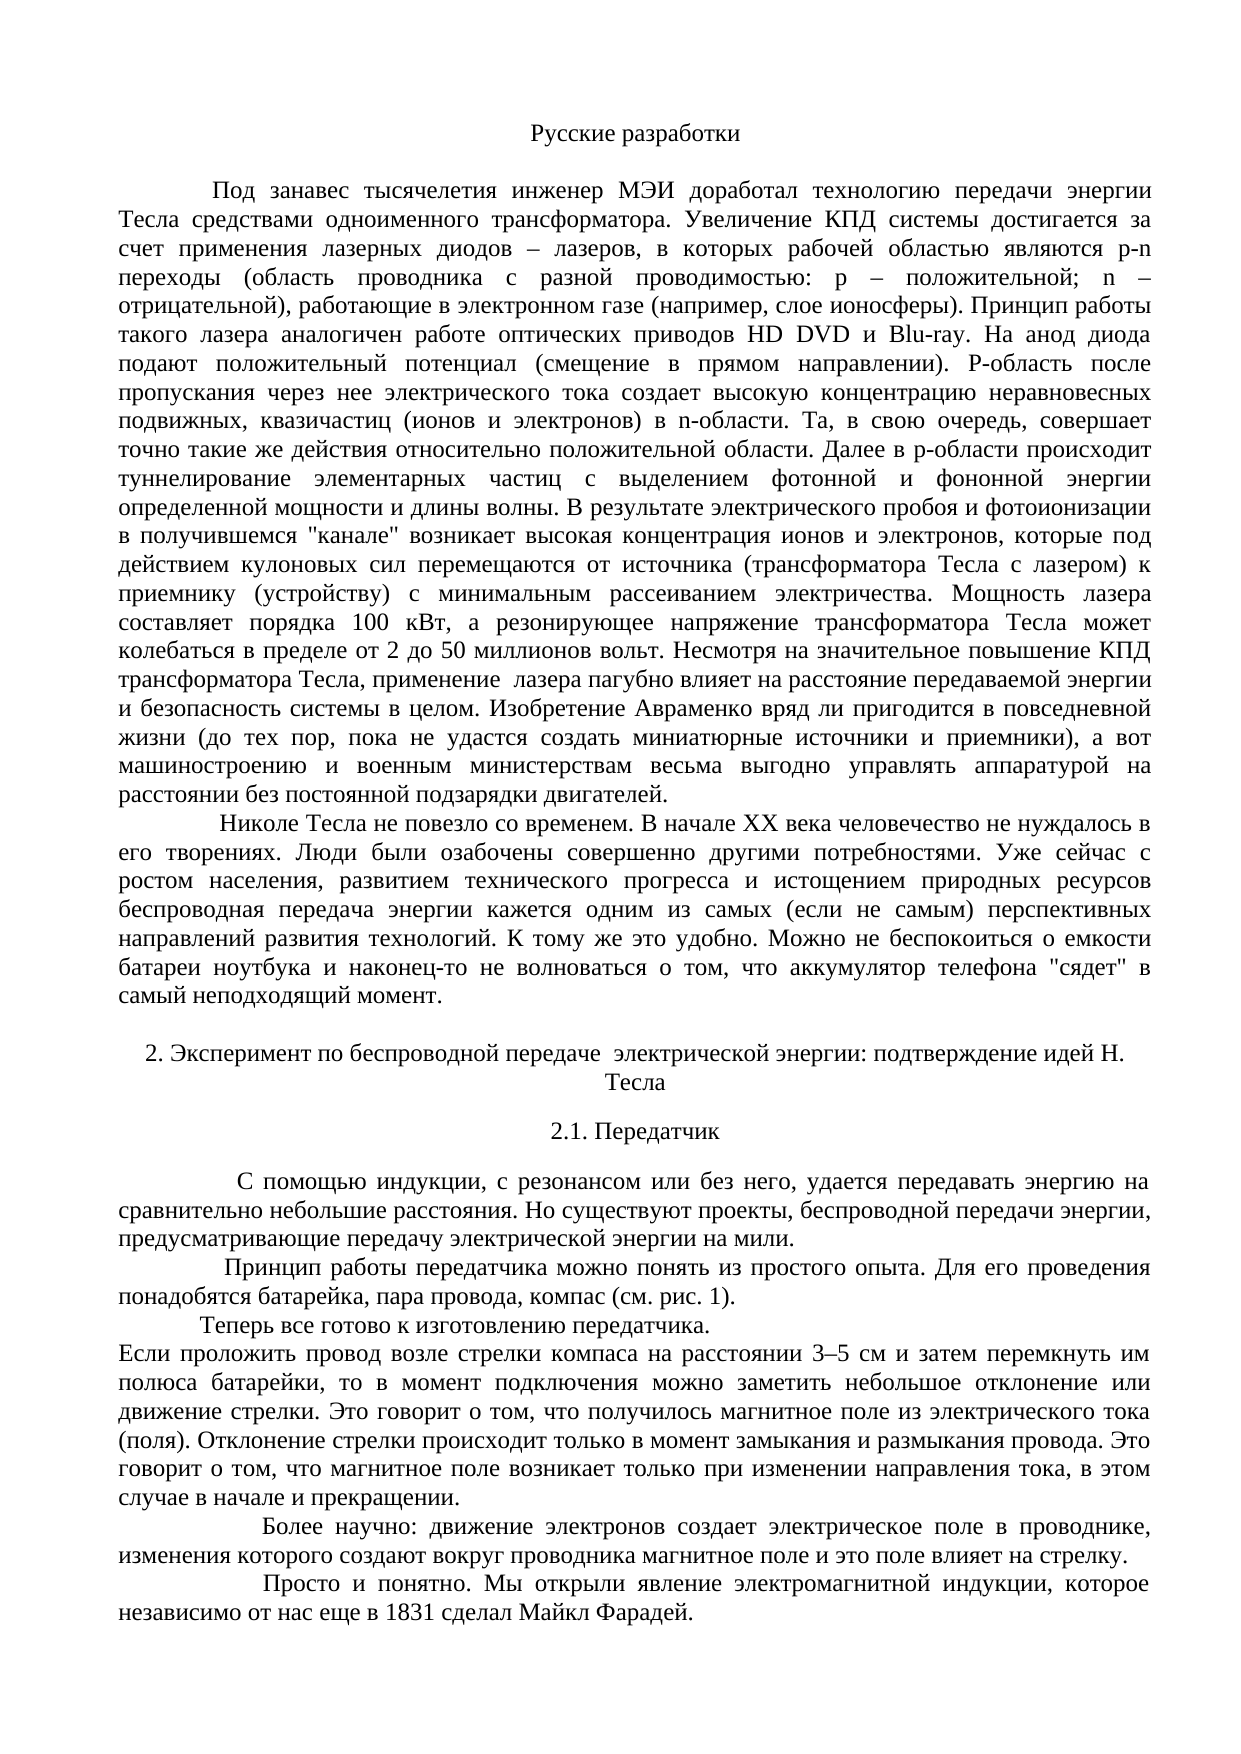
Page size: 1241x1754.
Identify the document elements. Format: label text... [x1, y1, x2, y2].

text Русские разработки [118, 118, 1152, 147]
text Принцип работы передатчика можно понять из простого опыта. Для его проведения понадобятся батарейка, пара провода, компас (см. рис. 1). [118, 1252, 1152, 1310]
text Более научно: движение электронов создает электрическое поле в проводнике, изменения которого создают вокруг проводника магнитное поле и это поле влияет на стрелку. [118, 1511, 1152, 1568]
text Николе Тесла не повезло со временем. В начале ХХ века человечество не нуждалось в его творениях. Люди были озабочены совершенно другими потребностями. Уже сейчас с ростом населения, развитием технического прогресса и истощением природных ресурсов беспроводная передача энергии кажется одним из самых (если не самым) перспективных направлений развития технологий. К тому же это удобно. Можно не беспокоиться о емкости батареи ноутбука и наконец-то не волноваться о том, что аккумулятор телефона "сядет" в самый неподходящий момент. [118, 808, 1152, 1009]
text 2.1. Передатчик [118, 1116, 1152, 1145]
text 2. Эксперимент по беспроводной передаче электрической энергии: подтверждение идей Н. Тесла [118, 1038, 1152, 1096]
text С помощью индукции, с резонансом или без него, удается передавать энергию на сравнительно небольшие расстояния. Но существуют проекты, беспроводной передачи энергии, предусматривающие передачу электрической энергии на мили. [118, 1166, 1152, 1252]
text Просто и понятно. Мы открыли явление электромагнитной индукции, которое независимо от нас еще в 1831 сделал Майкл Фарадей. [118, 1568, 1152, 1626]
text Теперь все готово к изготовлению передатчика. [118, 1310, 1152, 1338]
text Под занавес тысячелетия инженер МЭИ доработал технологию передачи энергии Тесла средствами одноименного трансформатора. Увеличение КПД системы достигается за счет применения лазерных диодов – лазеров, в которых рабочей областью являются p-n переходы (область проводника с разной проводимостью: p – положительной; n – отрицательной), работающие в электронном газе (например, слое ионосферы). Принцип работы такого лазера аналогичен работе оптических приводов HD DVD и Blu-ray. На анод диода подают положительный потенциал (смещение в прямом направлении). P-область после пропускания через нее электрического тока создает высокую концентрацию неравновесных подвижных, квазичастиц (ионов и электронов) в n-области. Та, в свою очередь, совершает точно такие же действия относительно положительной области. Далее в p-области происходит туннелирование элементарных частиц с выделением фотонной и фононной энергии определенной мощности и длины волны. В результате электрического пробоя и фотоионизации в получившемся "канале" возникает высокая концентрация ионов и электронов, которые под действием кулоновых сил перемещаются от источника (трансформатора Тесла с лазером) к приемнику (устройству) с минимальным рассеиванием электричества. Мощность лазера составляет порядка 100 кВт, а резонирующее напряжение трансформатора Тесла может колебаться в пределе от 2 до 50 миллионов вольт. Несмотря на значительное повышение КПД трансформатора Тесла, применение лазера пагубно влияет на расстояние передаваемой энергии и безопасность системы в целом. Изобретение Авраменко вряд ли пригодится в повседневной жизни (до тех пор, пока не удастся создать миниатюрные источники и приемники), а вот машиностроению и военным министерствам весьма выгодно управлять аппаратурой на расстоянии без постоянной подзарядки двигателей. [118, 176, 1152, 808]
text Если проложить провод возле стрелки компаса на расстоянии 3–5 см и затем перемкнуть им полюса батарейки, то в момент подключения можно заметить небольшое отклонение или движение стрелки. Это говорит о том, что получилось магнитное поле из электрического тока (поля). Отклонение стрелки происходит только в момент замыкания и размыкания провода. Это говорит о том, что магнитное поле возникает только при изменении направления тока, в этом случае в начале и прекращении. [118, 1338, 1152, 1511]
